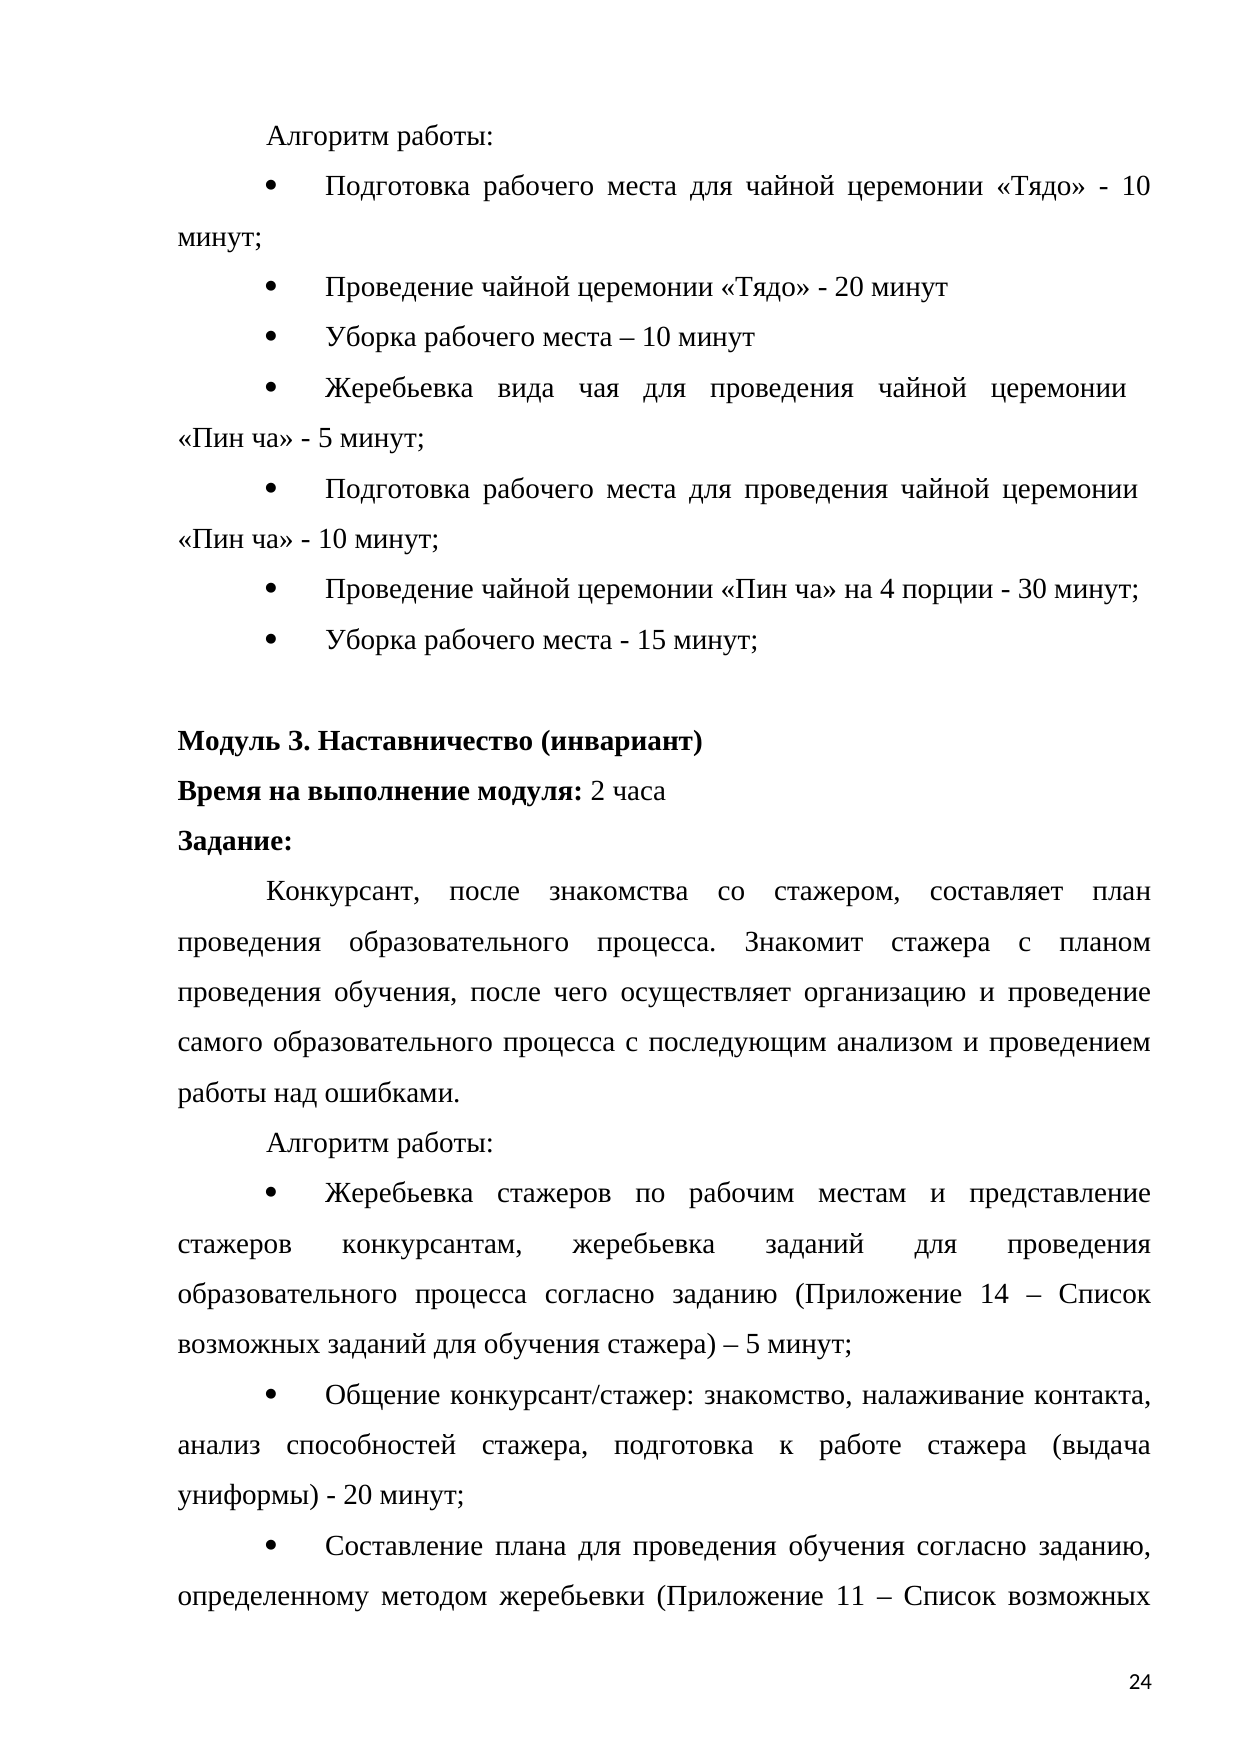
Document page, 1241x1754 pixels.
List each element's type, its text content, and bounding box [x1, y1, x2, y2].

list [177, 1528, 1152, 1612]
list Уборка рабочего места - 15 минут; [177, 622, 1152, 656]
list Проведение чайной церемонии «Пин ча» на 4 порции - 30 минут; [177, 571, 1152, 605]
list Уборка рабочего места – 10 минут [177, 319, 1152, 353]
list Алгоритм работы: [177, 1125, 1152, 1159]
list Жеребьевка стажеров по рабочим местам и представление стажеров конкурсантам, жеребьевка заданий для проведения образовательного процесса согласно заданию (Приложение 14 – Список возможных заданий для обучения стажера) – 5 минут; [177, 1175, 1152, 1360]
list Проведение чайной церемонии «Тядо» - 20 минут [177, 269, 1152, 303]
list Подготовка рабочего места для чайной церемонии «Тядо» - 10 минут; [177, 168, 1152, 252]
text Модуль З. Наставничество (инвариант) [177, 723, 1152, 756]
list Конкурсант, после знакомства со стажером, составляет план проведения образовательного процесса. Знакомит стажера с планом проведения обучения, после чего осуществляет организацию и проведение самого образовательного процесса с последующим анализом и проведением работы над ошибками. [177, 873, 1152, 1108]
list Алгоритм работы: [177, 118, 1152, 152]
text Задание: [177, 823, 1152, 857]
list Общение конкурсант/стажер: знакомство, налаживание контакта, анализ способностей стажера, подготовка к работе стажера (выдача униформы) - 20 минут; [177, 1377, 1152, 1511]
list Подготовка рабочего места для проведения чайной церемонии «Пин ча» - 10 минут; [177, 471, 1152, 555]
list Жеребьевка вида чая для проведения чайной церемонии «Пин ча» - 5 минут; [177, 370, 1152, 454]
text Время на выполнение модуля: 2 часа [177, 773, 1152, 806]
